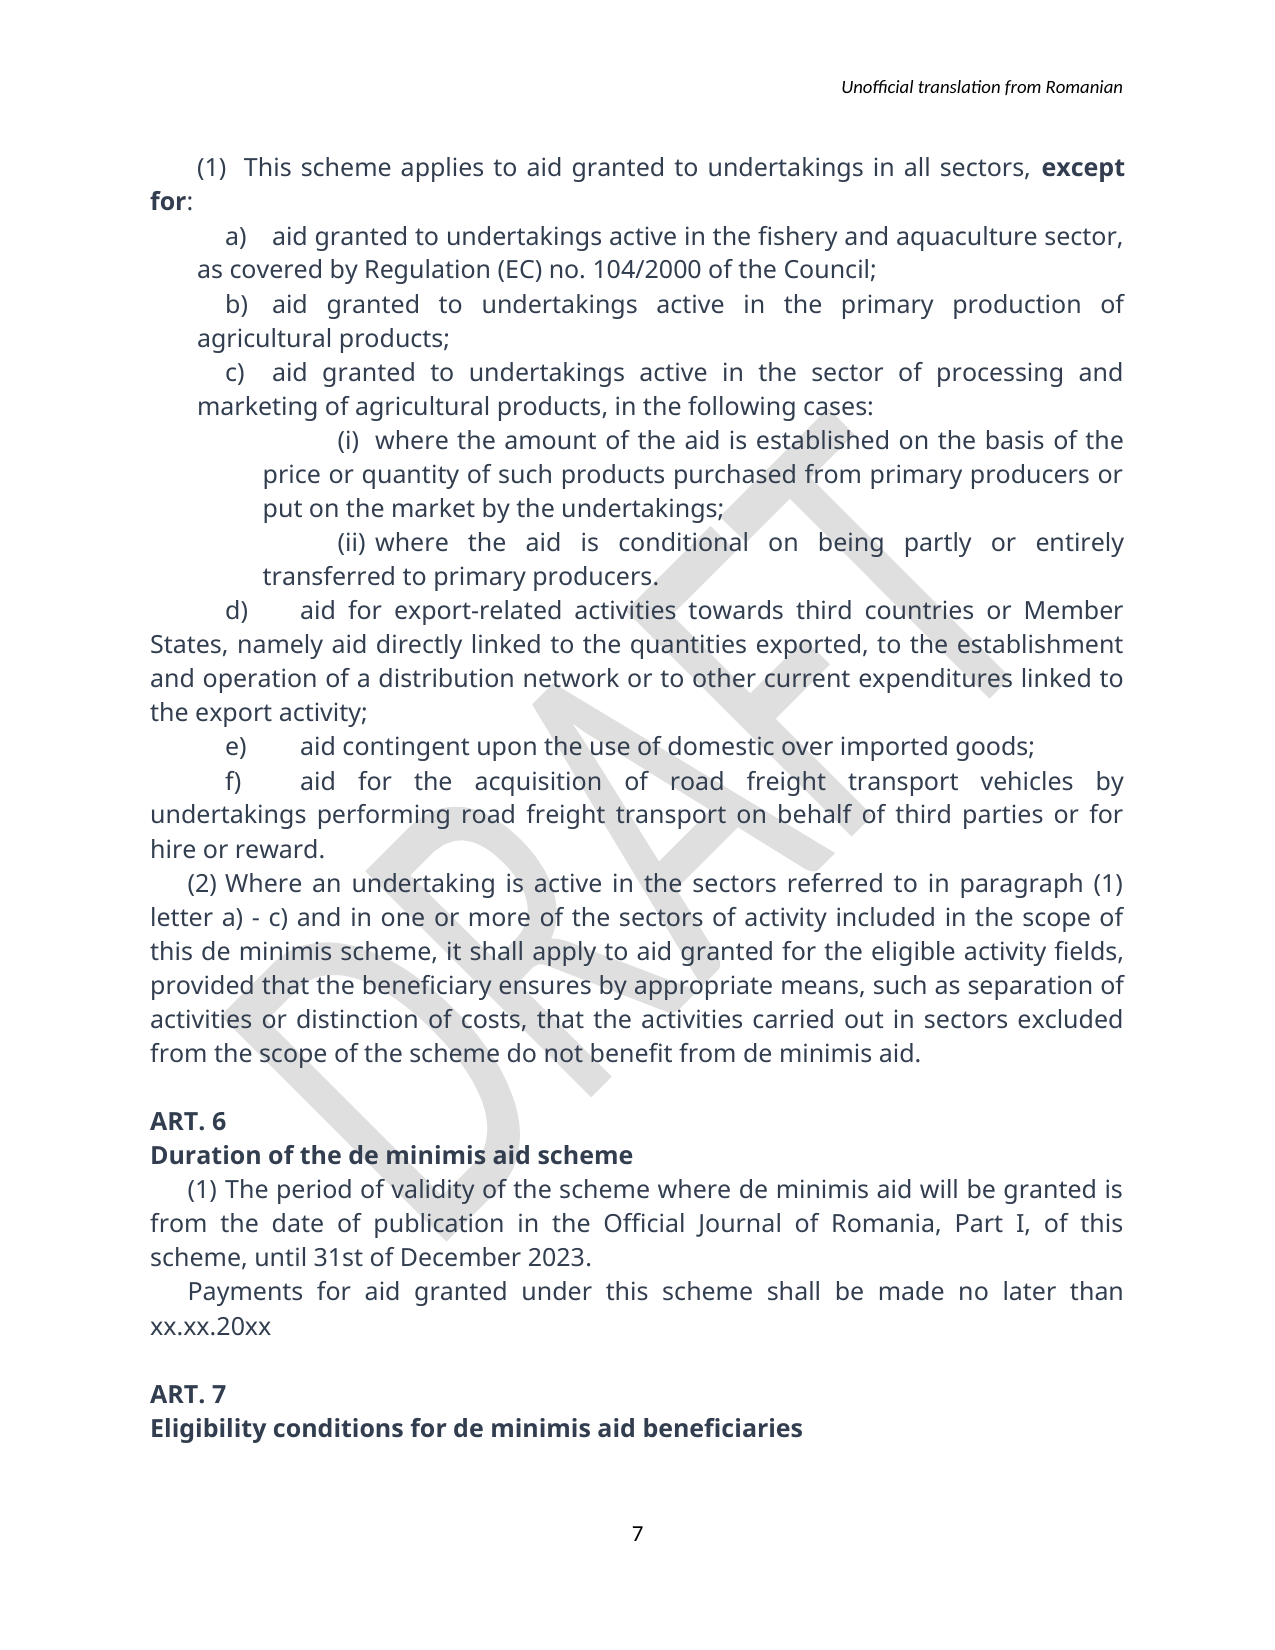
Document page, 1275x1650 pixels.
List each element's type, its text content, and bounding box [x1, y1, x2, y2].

text Eligibility conditions for de minimis aid beneficiaries [150, 1410, 1125, 1444]
list aid for the acquisition of road freight transport vehicles by undertakings performing road freight transport on behalf of third parties or for hire or reward. [150, 763, 1125, 865]
list where the aid is conditional on being partly or entirely transferred to primary producers. [262, 525, 1125, 593]
list Where an undertaking is active in the sectors referred to in paragraph (1) letter a) - c) and in one or more of the sectors of activity included in the scope of this de minimis scheme, it shall apply to aid granted for the eligible activity fields, provided that the beneficiary ensures by appropriate means, such as separation of activities or distinction of costs, that the activities carried out in sectors excluded from the scope of the scheme do not benefit from de minimis aid. [150, 865, 1125, 1070]
list aid granted to undertakings active in the sector of processing and marketing of agricultural products, in the following cases: [197, 354, 1125, 422]
list where the amount of the aid is established on the basis of the price or quantity of such products purchased from primary producers or put on the market by the undertakings; [262, 422, 1125, 525]
list This scheme applies to aid granted to undertakings in all sectors, except for: [150, 150, 1125, 218]
text Payments for aid granted under this scheme shall be made no later than xx.xx.20xx [150, 1274, 1125, 1342]
list aid granted to undertakings active in the primary production of agricultural products; [197, 286, 1125, 354]
text ART. 7 [150, 1376, 1125, 1410]
list aid granted to undertakings active in the fishery and aquaculture sector, as covered by Regulation (EC) no. 104/2000 of the Council; [197, 218, 1125, 286]
list aid for export-related activities towards third countries or Member States, namely aid directly linked to the quantities exported, to the establishment and operation of a distribution network or to other current expenditures linked to the export activity; [150, 593, 1125, 729]
text Duration of the de minimis aid scheme [150, 1138, 1125, 1172]
text ART. 6 [150, 1104, 1125, 1138]
list The period of validity of the scheme where de minimis aid will be granted is from the date of publication in the Official Journal of Romania, Part I, of this scheme, until 31st of December 2023. [150, 1172, 1125, 1274]
list aid contingent upon the use of domestic over imported goods; [150, 729, 1125, 763]
